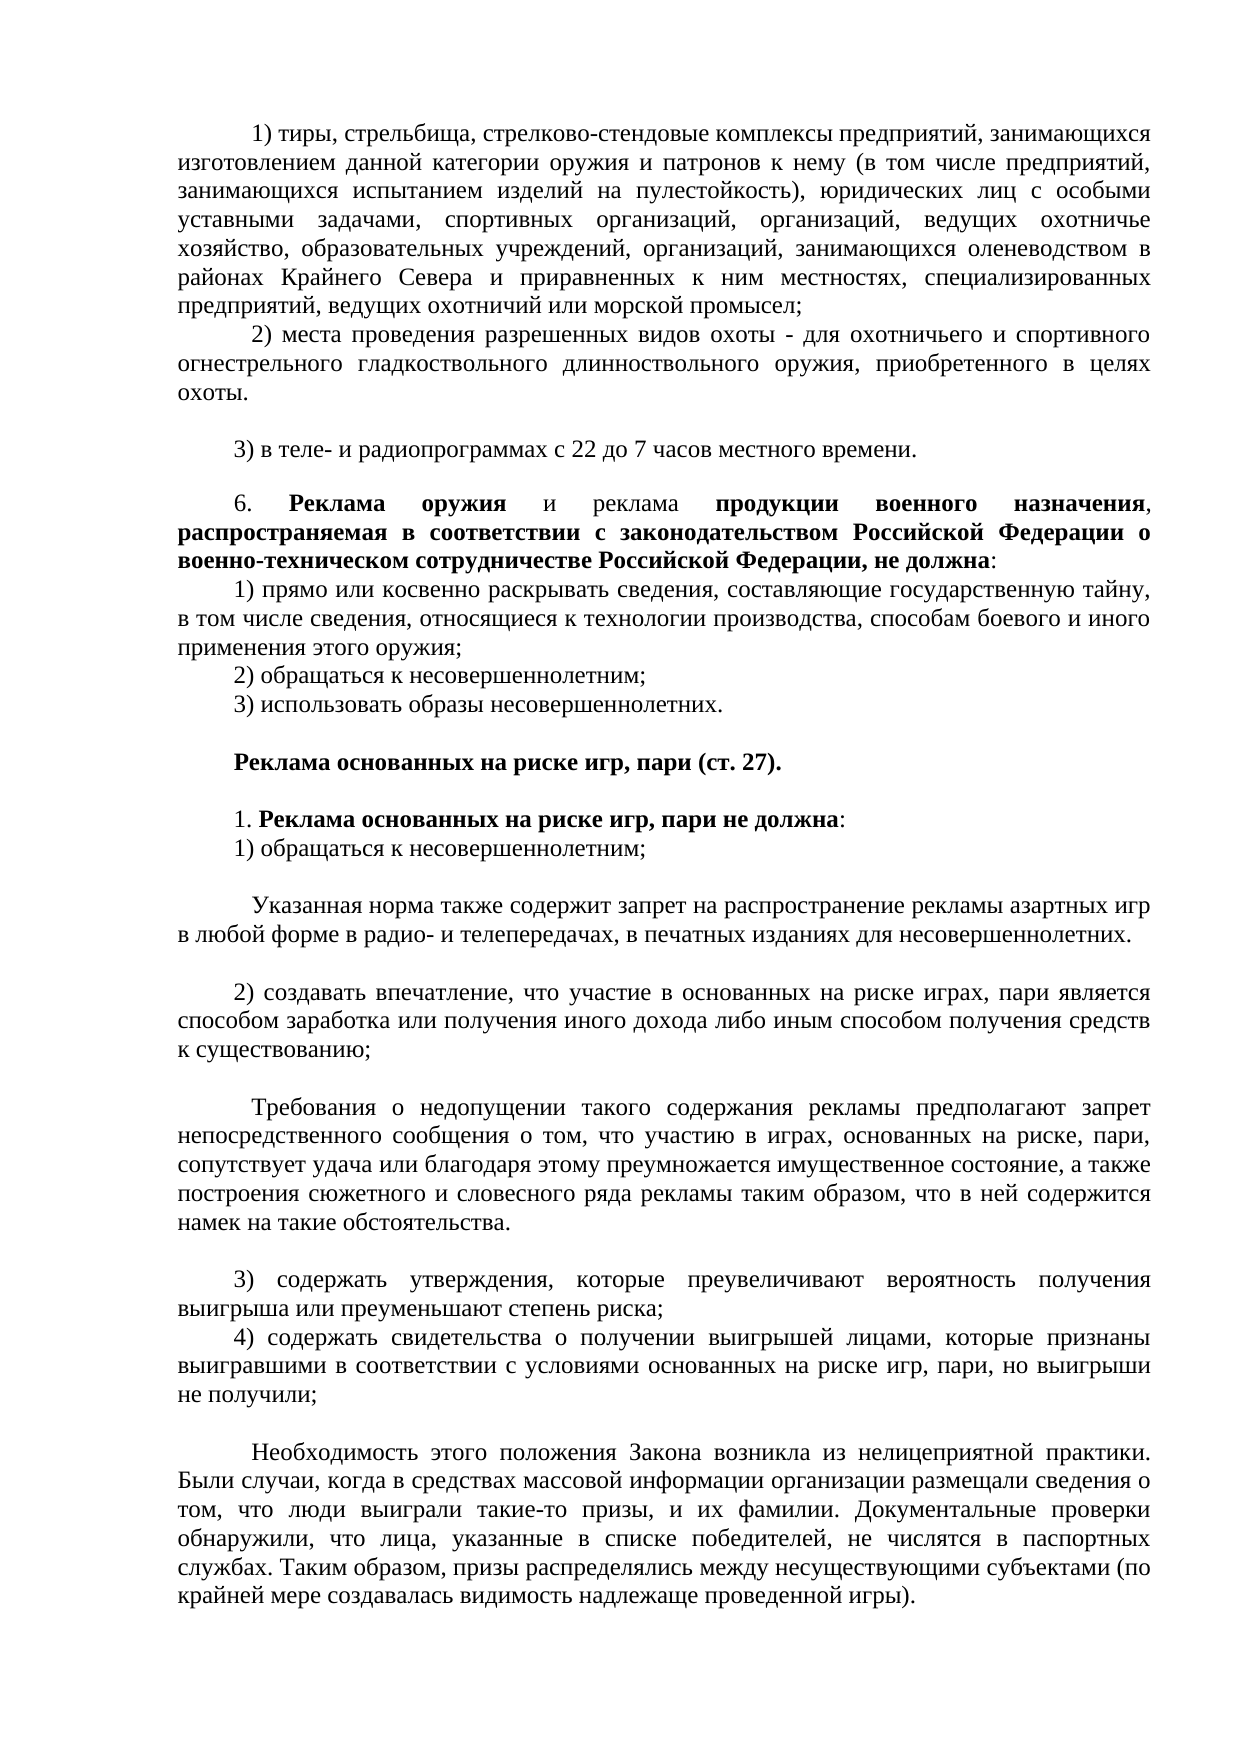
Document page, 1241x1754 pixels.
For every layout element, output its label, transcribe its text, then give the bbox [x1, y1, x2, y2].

text Реклама основанных на риске игр, пари (ст. 27). [177, 747, 1152, 776]
text Указанная норма также содержит запрет на распространение рекламы азартных игр в любой форме в радио- и телепередачах, в печатных изданиях для несовершеннолетних. [177, 891, 1152, 948]
text 1. Реклама основанных на риске игр, пари не должна: [177, 804, 1152, 833]
text 4) содержать свидетельства о получении выигрышей лицами, которые признаны выигравшими в соответствии с условиями основанных на риске игр, пари, но выигрыши не получили; [177, 1322, 1152, 1408]
text 2) обращаться к несовершеннолетним; [177, 661, 1152, 689]
text 6. Реклама оружия и реклама продукции военного назначения, распространяемая в соответствии с законодательством Российской Федерации о военно-техническом сотрудничестве Российской Федерации, не должна: [177, 488, 1152, 574]
text 1) обращаться к несовершеннолетним; [177, 833, 1152, 862]
text 2) создавать впечатление, что участие в основанных на риске играх, пари является способом заработка или получения иного дохода либо иным способом получения средств к существованию; [177, 977, 1152, 1063]
text 3) в теле- и радиопрограммах с 22 до 7 часов местного времени. [177, 434, 1152, 463]
text 3) содержать утверждения, которые преувеличивают вероятность получения выигрыша или преуменьшают степень риска; [177, 1264, 1152, 1322]
text 1) тиры, стрельбища, стрелково-стендовые комплексы предприятий, занимающихся изготовлением данной категории оружия и патронов к нему (в том числе предприятий, занимающихся испытанием изделий на пулестойкость), юридических лиц с особыми уставными задачами, спортивных организаций, организаций, ведущих охотничье хозяйство, образовательных учреждений, организаций, занимающихся оленеводством в районах Крайнего Севера и приравненных к ним местностях, специализированных предприятий, ведущих охотничий или морской промысел; [177, 118, 1152, 319]
text 1) прямо или косвенно раскрывать сведения, составляющие государственную тайну, в том числе сведения, относящиеся к технологии производства, способам боевого и иного применения этого оружия; [177, 574, 1152, 661]
text 2) места проведения разрешенных видов охоты - для охотничьего и спортивного огнестрельного гладкоствольного длинноствольного оружия, приобретенного в целях охоты. [177, 319, 1152, 406]
text 3) использовать образы несовершеннолетних. [177, 689, 1152, 718]
text Требования о недопущении такого содержания рекламы предполагают запрет непосредственного сообщения о том, что участию в играх, основанных на риске, пари, сопутствует удача или благодаря этому преумножается имущественное состояние, а также построения сюжетного и словесного ряда рекламы таким образом, что в ней содержится намек на такие обстоятельства. [177, 1092, 1152, 1236]
text Необходимость этого положения Закона возникла из нелицеприятной практики. Были случаи, когда в средствах массовой информации организации размещали сведения о том, что люди выиграли такие-то призы, и их фамилии. Документальные проверки обнаружили, что лица, указанные в списке победителей, не числятся в паспортных службах. Таким образом, призы распределялись между несуществующими субъектами (по крайней мере создавалась видимость надлежаще проведенной игры). [177, 1437, 1152, 1609]
